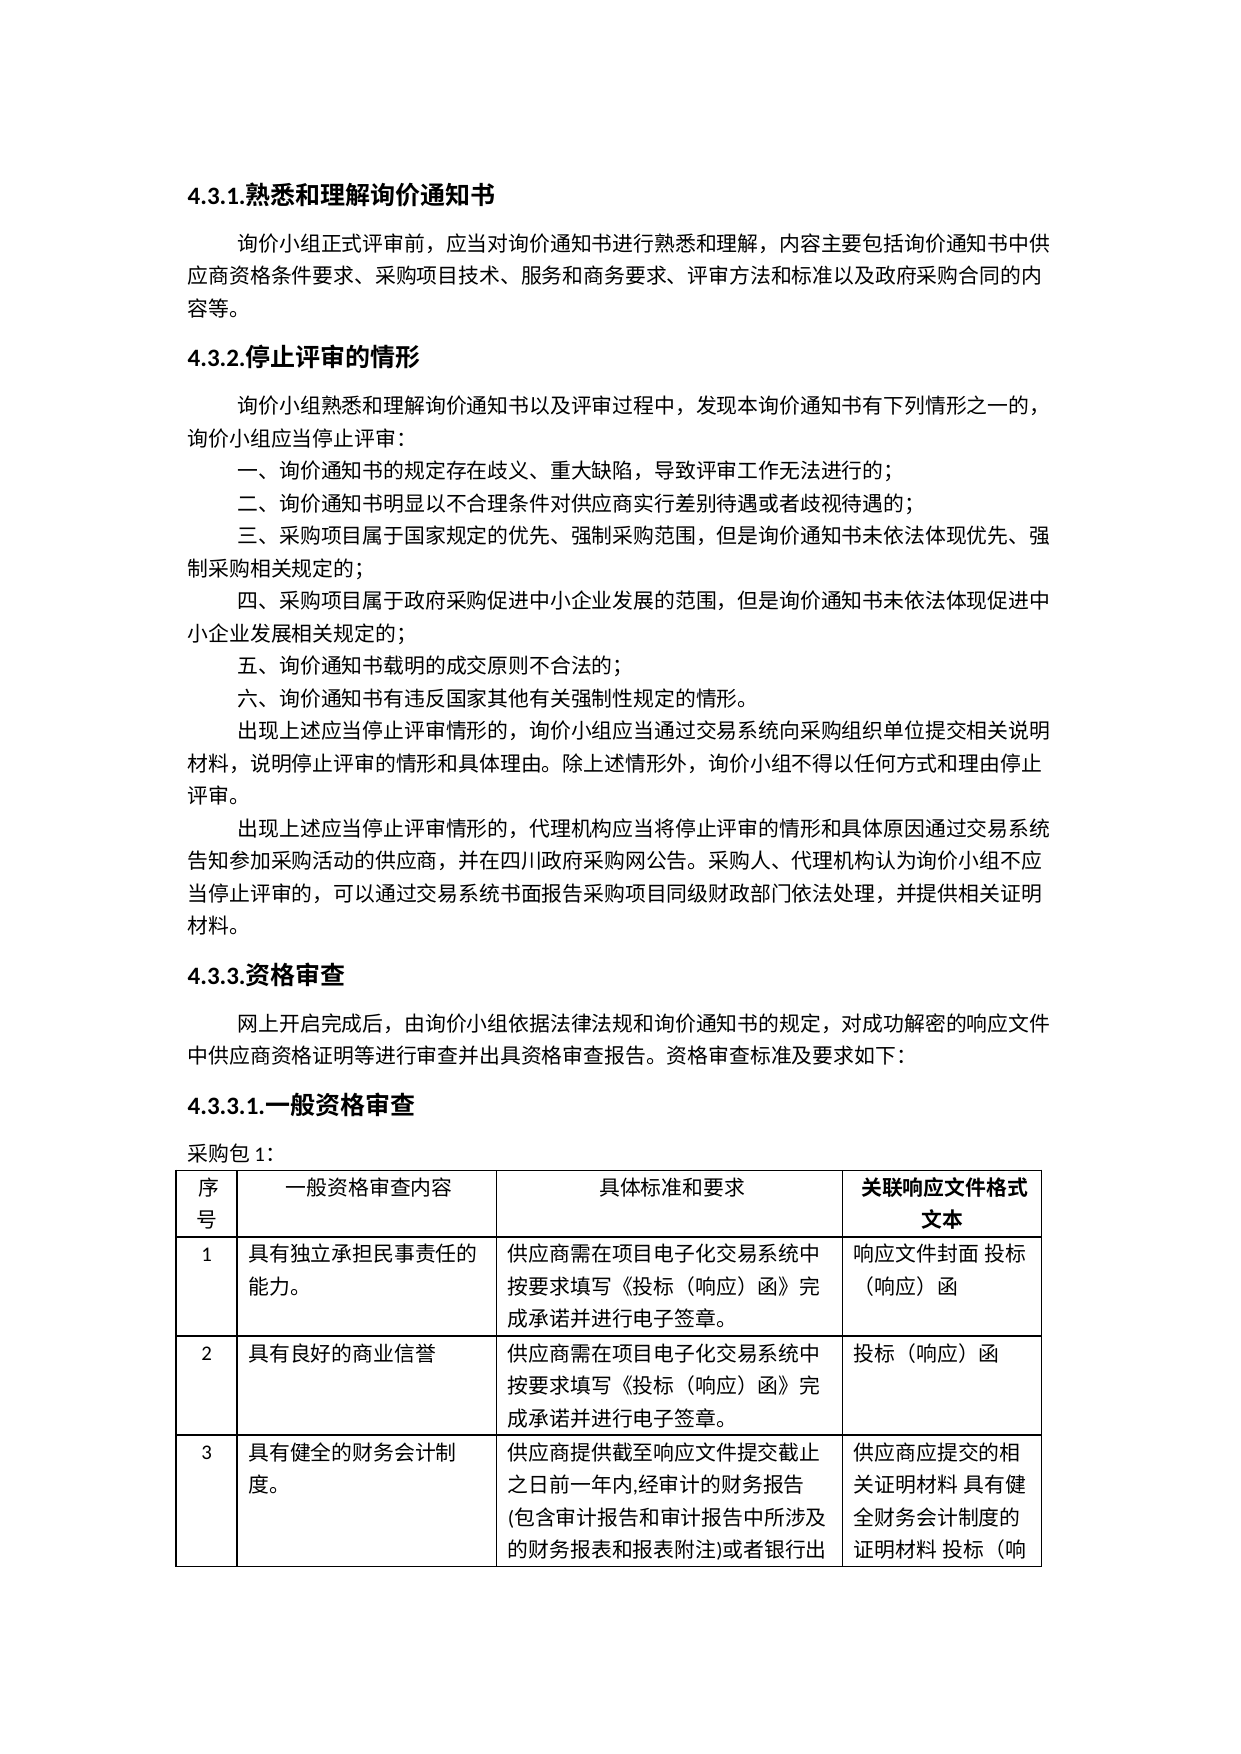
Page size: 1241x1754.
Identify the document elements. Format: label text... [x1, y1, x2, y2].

text 六、询价通知书有违反国家其他有关强制性规定的情形。 [187, 682, 1053, 714]
table_cell 响应文件封面 投标（响应）函 [843, 1238, 1041, 1335]
table_header 一般资格审查内容 [238, 1171, 496, 1236]
text 采购包1： [187, 1137, 1053, 1169]
table_header 关联响应文件格式文本 [843, 1171, 1041, 1236]
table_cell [497, 1436, 842, 1566]
text 三、采购项目属于国家规定的优先、强制采购范围，但是询价通知书未依法体现优先、强制采购相关规定的； [187, 519, 1053, 584]
text 4.3.3.资格审查 [187, 942, 1053, 1007]
text 一、询价通知书的规定存在歧义、重大缺陷，导致评审工作无法进行的； [187, 454, 1053, 487]
table_cell 具有独立承担民事责任的能力。 [238, 1238, 496, 1335]
text 出现上述应当停止评审情形的，询价小组应当通过交易系统向采购组织单位提交相关说明材料，说明停止评审的情形和具体理由。除上述情形外，询价小组不得以任何方式和理由停止评审。 [187, 714, 1053, 812]
table_cell 供应商需在项目电子化交易系统中按要求填写《投标（响应）函》完成承诺并进行电子签章。 [497, 1238, 842, 1335]
table_cell 具有健全的财务会计制度。 [238, 1436, 496, 1566]
text 四、采购项目属于政府采购促进中小企业发展的范围，但是询价通知书未依法体现促进中小企业发展相关规定的； [187, 584, 1053, 649]
text 4.3.2.停止评审的情形 [187, 324, 1053, 389]
text 网上开启完成后，由询价小组依据法律法规和询价通知书的规定，对成功解密的响应文件中供应商资格证明等进行审查并出具资格审查报告。资格审查标准及要求如下： [187, 1007, 1053, 1072]
text 4.3.1.熟悉和理解询价通知书 [187, 162, 1053, 227]
text 询价小组熟悉和理解询价通知书以及评审过程中，发现本询价通知书有下列情形之一的，询价小组应当停止评审： [187, 389, 1053, 454]
table_header 序号 [177, 1171, 236, 1236]
text 4.3.3.1.一般资格审查 [187, 1072, 1053, 1137]
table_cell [843, 1436, 1041, 1566]
table_cell 3 [177, 1436, 236, 1566]
text 出现上述应当停止评审情形的，代理机构应当将停止评审的情形和具体原因通过交易系统告知参加采购活动的供应商，并在四川政府采购网公告。采购人、代理机构认为询价小组不应当停止评审的，可以通过交易系统书面报告采购项目同级财政部门依法处理，并提供相关证明材料。 [187, 812, 1053, 942]
table_cell 投标（响应）函 [843, 1337, 1041, 1434]
text 二、询价通知书明显以不合理条件对供应商实行差别待遇或者歧视待遇的； [187, 487, 1053, 519]
text 五、询价通知书载明的成交原则不合法的； [187, 649, 1053, 682]
table_header 具体标准和要求 [497, 1171, 842, 1236]
table_cell 具有良好的商业信誉 [238, 1337, 496, 1434]
table_cell 供应商需在项目电子化交易系统中按要求填写《投标（响应）函》完成承诺并进行电子签章。 [497, 1337, 842, 1434]
table_cell 1 [177, 1238, 236, 1335]
text 询价小组正式评审前，应当对询价通知书进行熟悉和理解，内容主要包括询价通知书中供应商资格条件要求、采购项目技术、服务和商务要求、评审方法和标准以及政府采购合同的内容等。 [187, 227, 1053, 324]
table_cell 2 [177, 1337, 236, 1434]
